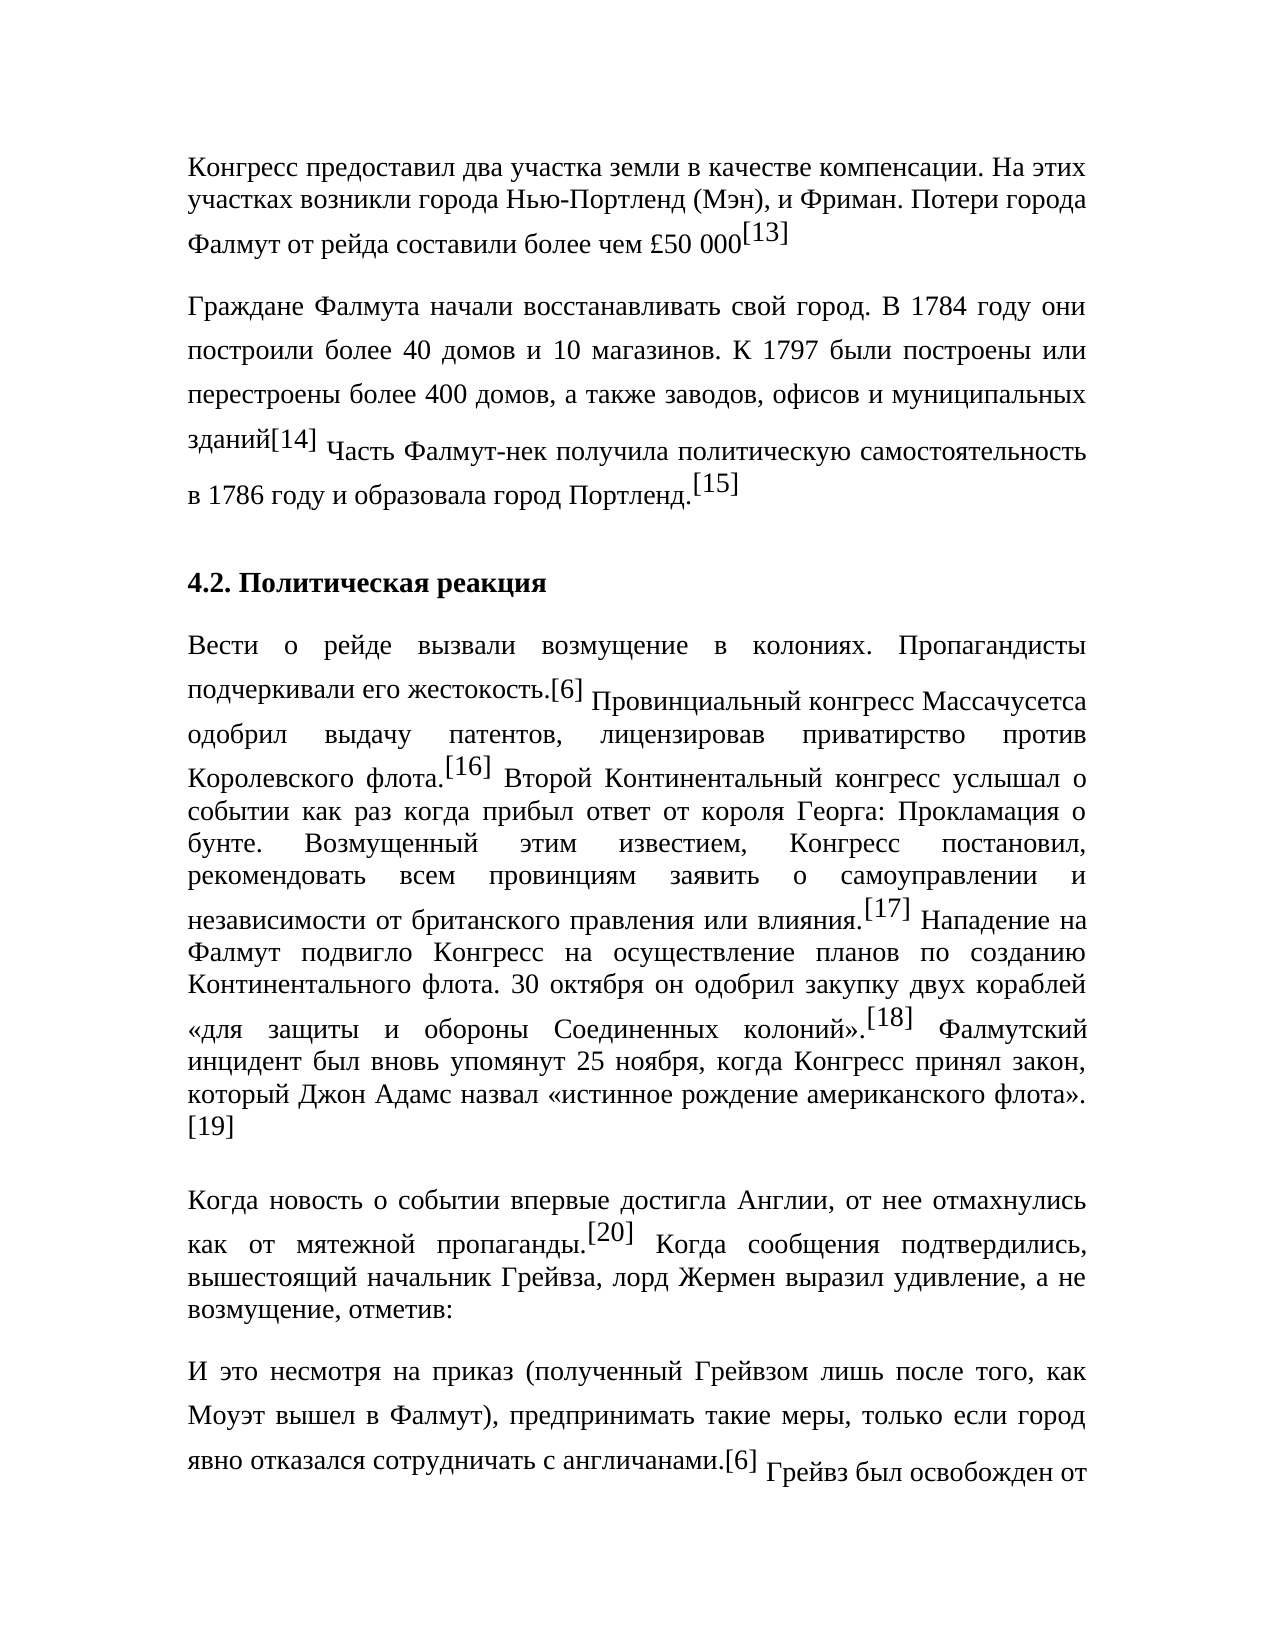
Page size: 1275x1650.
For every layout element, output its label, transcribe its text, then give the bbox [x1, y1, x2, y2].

list 4.2. Политическая реакция [187, 565, 1087, 598]
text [187, 1354, 1087, 1487]
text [187, 150, 1087, 259]
text Вести о рейде вызвали возмущение в колониях. Пропагандисты подчеркивали его жестокость.[6] Провинциальный конгресс Массачусетса одобрил выдачу патентов, лицензировав приватирство против Королевского флота.[16] Второй Континентальный конгресс услышал о событии как раз когда прибыл ответ от короля Георга: Прокламация о бунте. Возмущенный этим известием, Конгресс постановил, рекомендовать всем провинциям заявить о самоуправлении и независимости от британского правления или влияния.[17] Нападение на Фалмут подвигло Конгресс на осуществление планов по созданию Континентального флота. 30 октября он одобрил закупку двух кораблей «для защиты и обороны Соединенных колоний».[18] Фалмутский инцидент был вновь упомянут 25 ноября, когда Конгресс принял закон, который Джон Адамс назвал «истинное рождение американского флота».[19] [187, 628, 1087, 1153]
text Когда новость о событии впервые достигла Англии, от нее отмахнулись как от мятежной пропаганды.[20] Когда сообщения подтвердились, вышестоящий начальник Грейвза, лорд Жермен выразил удивление, а не возмущение, отметив: [187, 1183, 1087, 1324]
text Граждане Фалмута начали восстанавливать свой город. В 1784 году они построили более 40 домов и 10 магазинов. К 1797 были построены или перестроены более 400 домов, а также заводов, офисов и муниципальных зданий[14] Часть Фалмут-нек получила политическую самостоятельность в 1786 году и образовала город Портленд.[15] [187, 289, 1087, 511]
